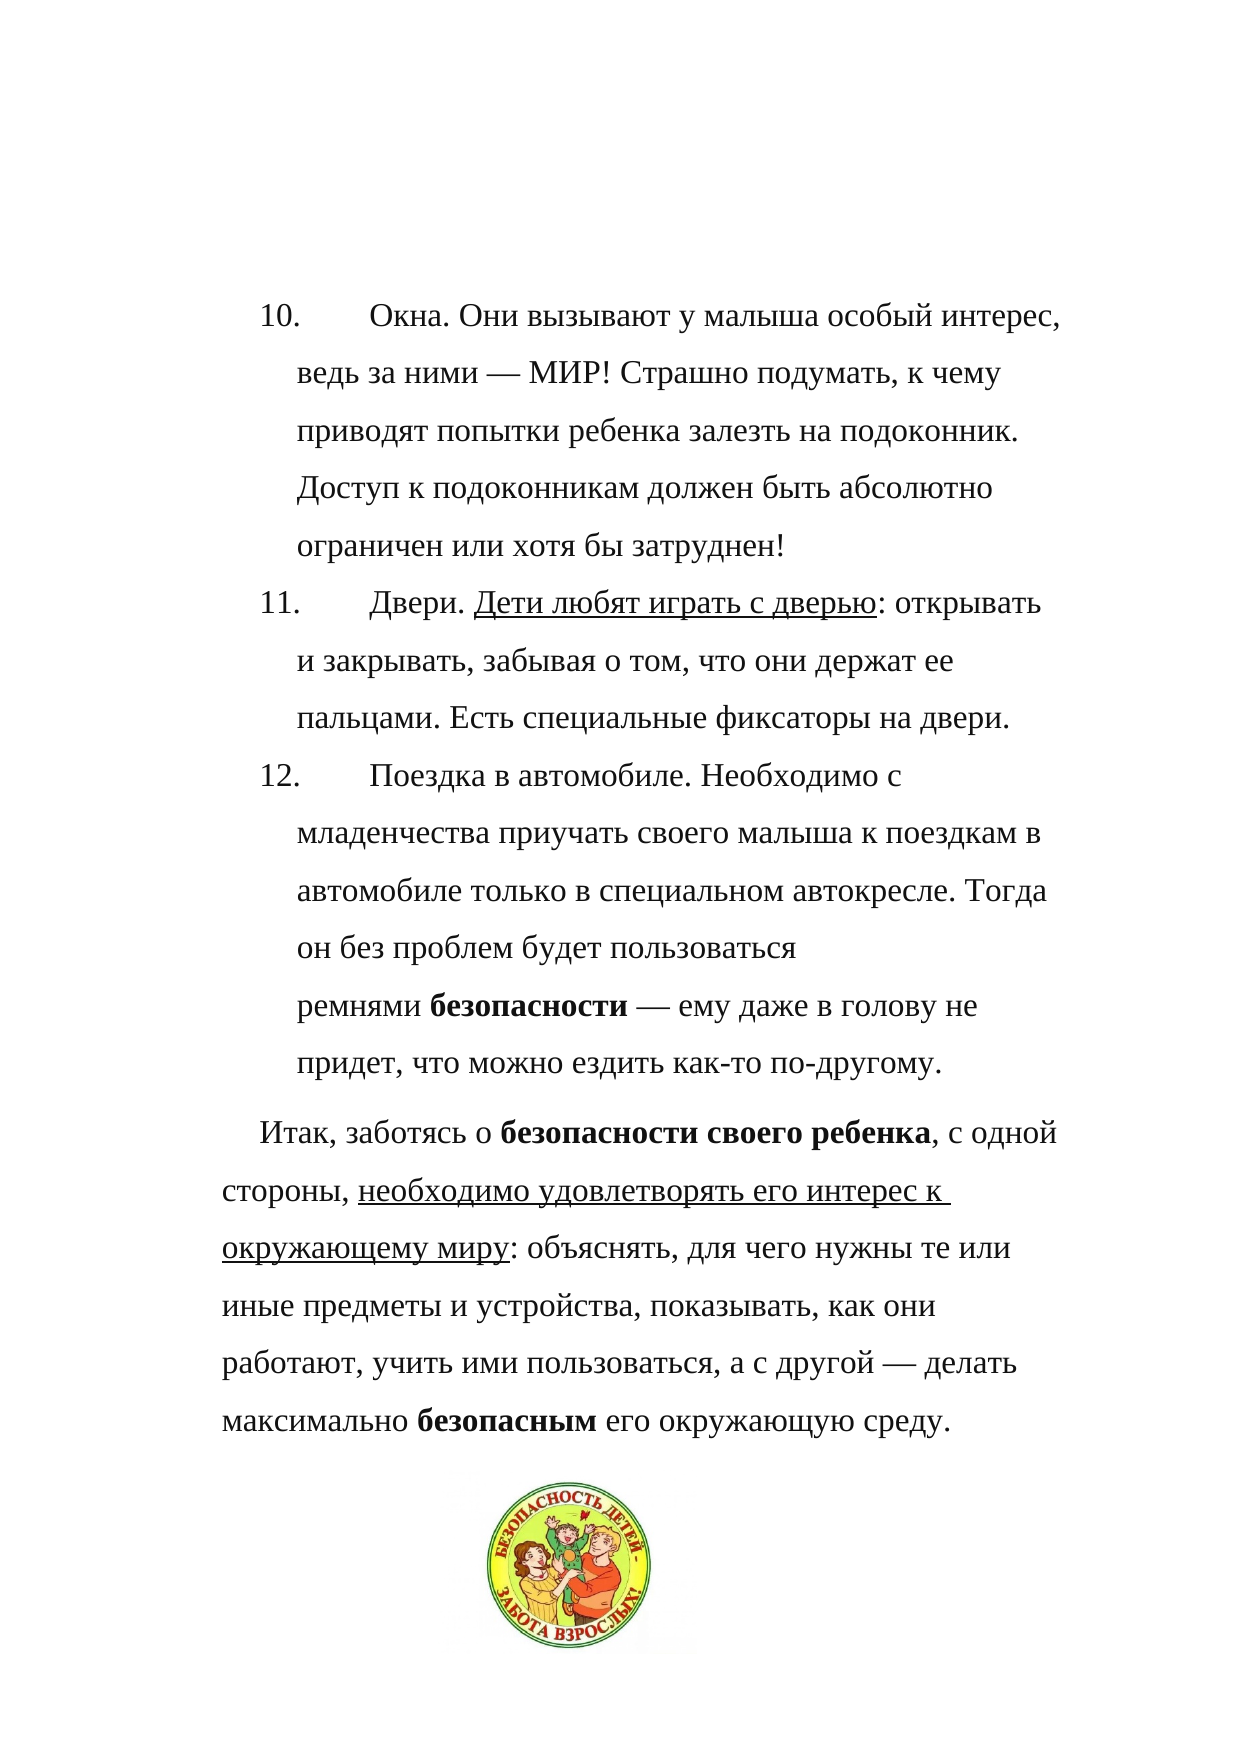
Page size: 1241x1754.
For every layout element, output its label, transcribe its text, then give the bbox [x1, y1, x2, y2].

list Окна. Они вызывают у малыша особый интерес, ведь за ними — МИР! Страшно подумать, к чему приводят попытки ребенка залезть на подоконник. Доступ к подоконникам должен быть абсолютно ограничен или хотя бы затруднен! [259, 295, 1063, 564]
text Итак, заботясь о безопасности своего ребенка, с одной стороны, необходимо удовлетворять его интерес к окружающему миру: объяснять, для чего нужны те или иные предметы и устройства, показывать, как они работают, учить ими пользоваться, а с другой — делать максимально безопасным его окружающую среду. [222, 1113, 1063, 1439]
list Двери. Дети любят играть с дверью: открывать и закрывать, забывая о том, что они держат ее пальцами. Есть специальные фиксаторы на двери. [259, 583, 1063, 736]
list Поездка в автомобиле. Необходимо с младенчества приучать своего малыша к поездкам в автомобиле только в специальном автокресле. Тогда он без проблем будет пользоваться ремнями безопасности — ему даже в голову не придет, что можно ездить как-то по-другому. [259, 755, 1063, 1081]
picture [438, 1470, 697, 1654]
